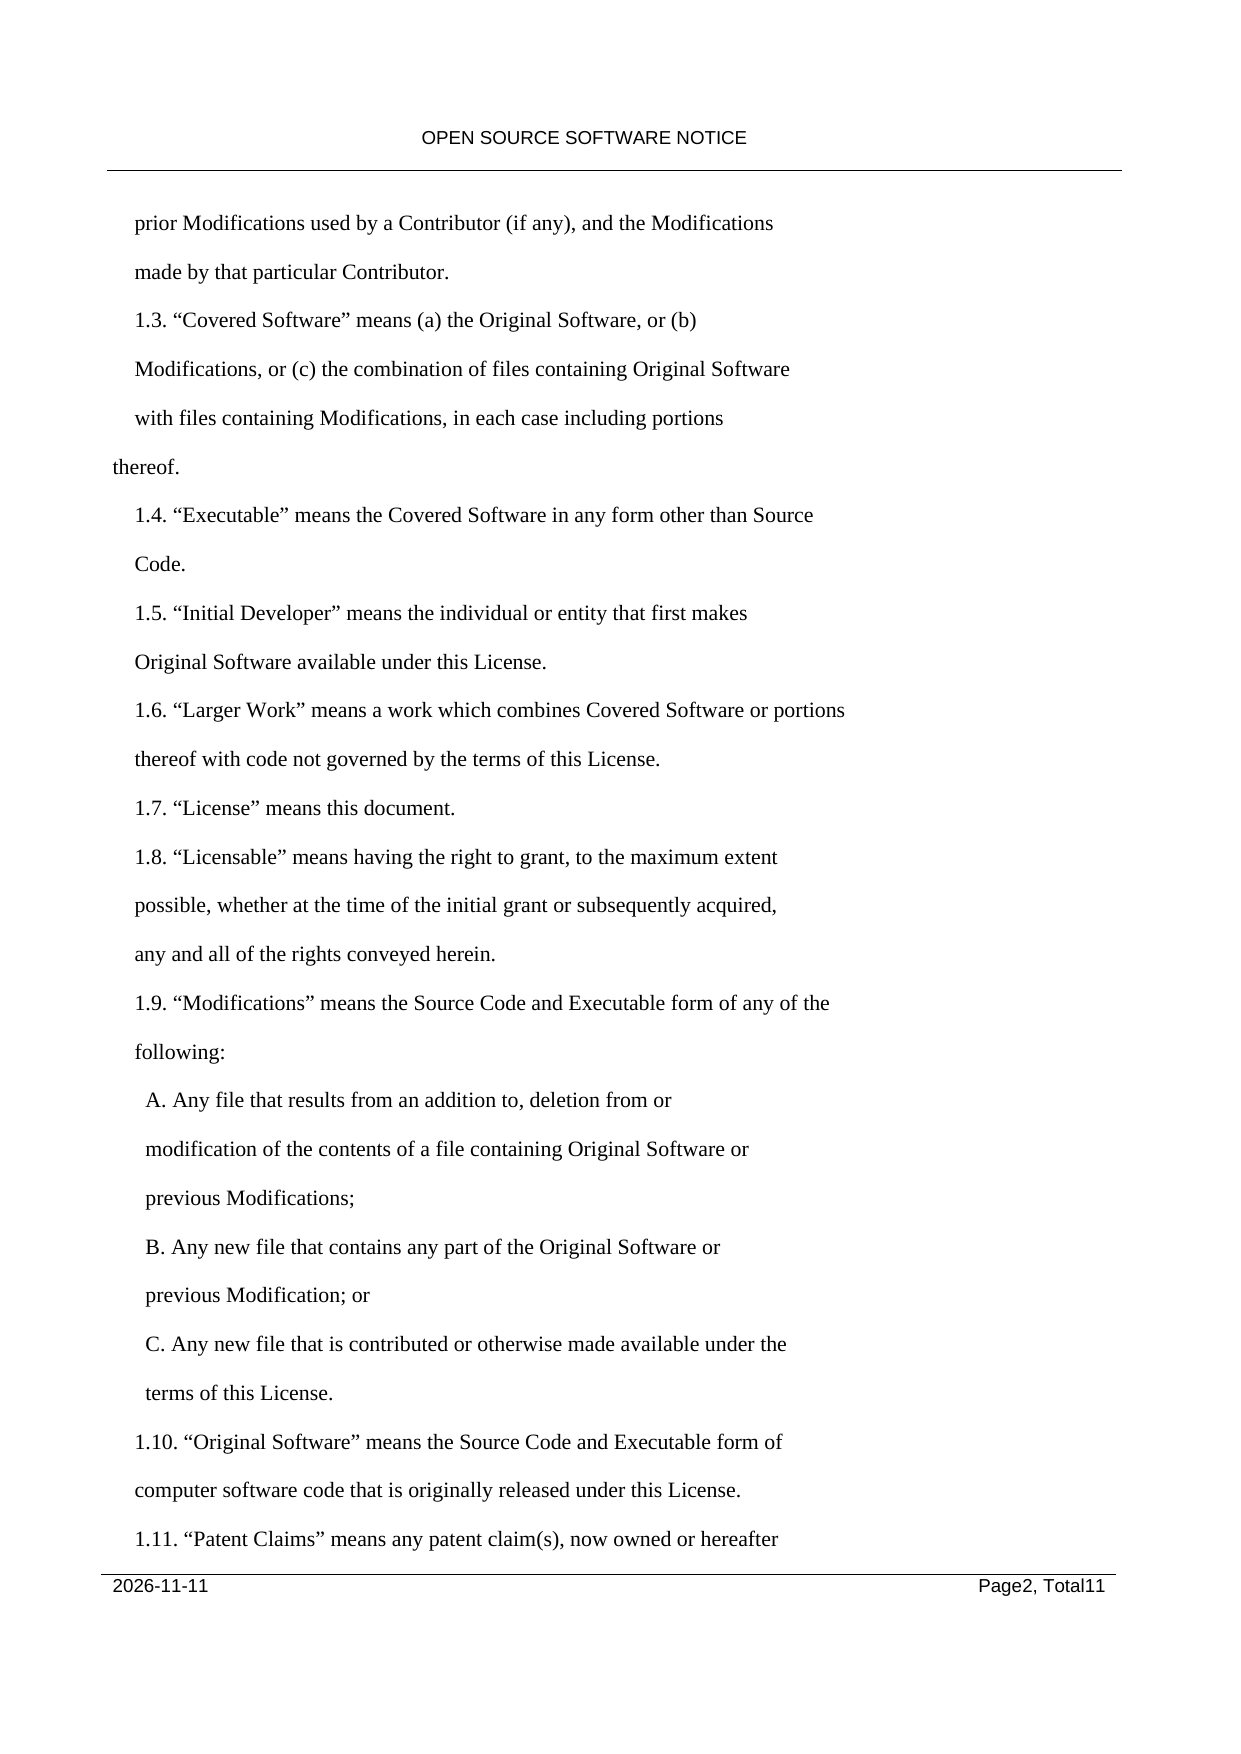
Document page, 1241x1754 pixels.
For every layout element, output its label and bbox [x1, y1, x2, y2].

text [112, 206, 1128, 1555]
